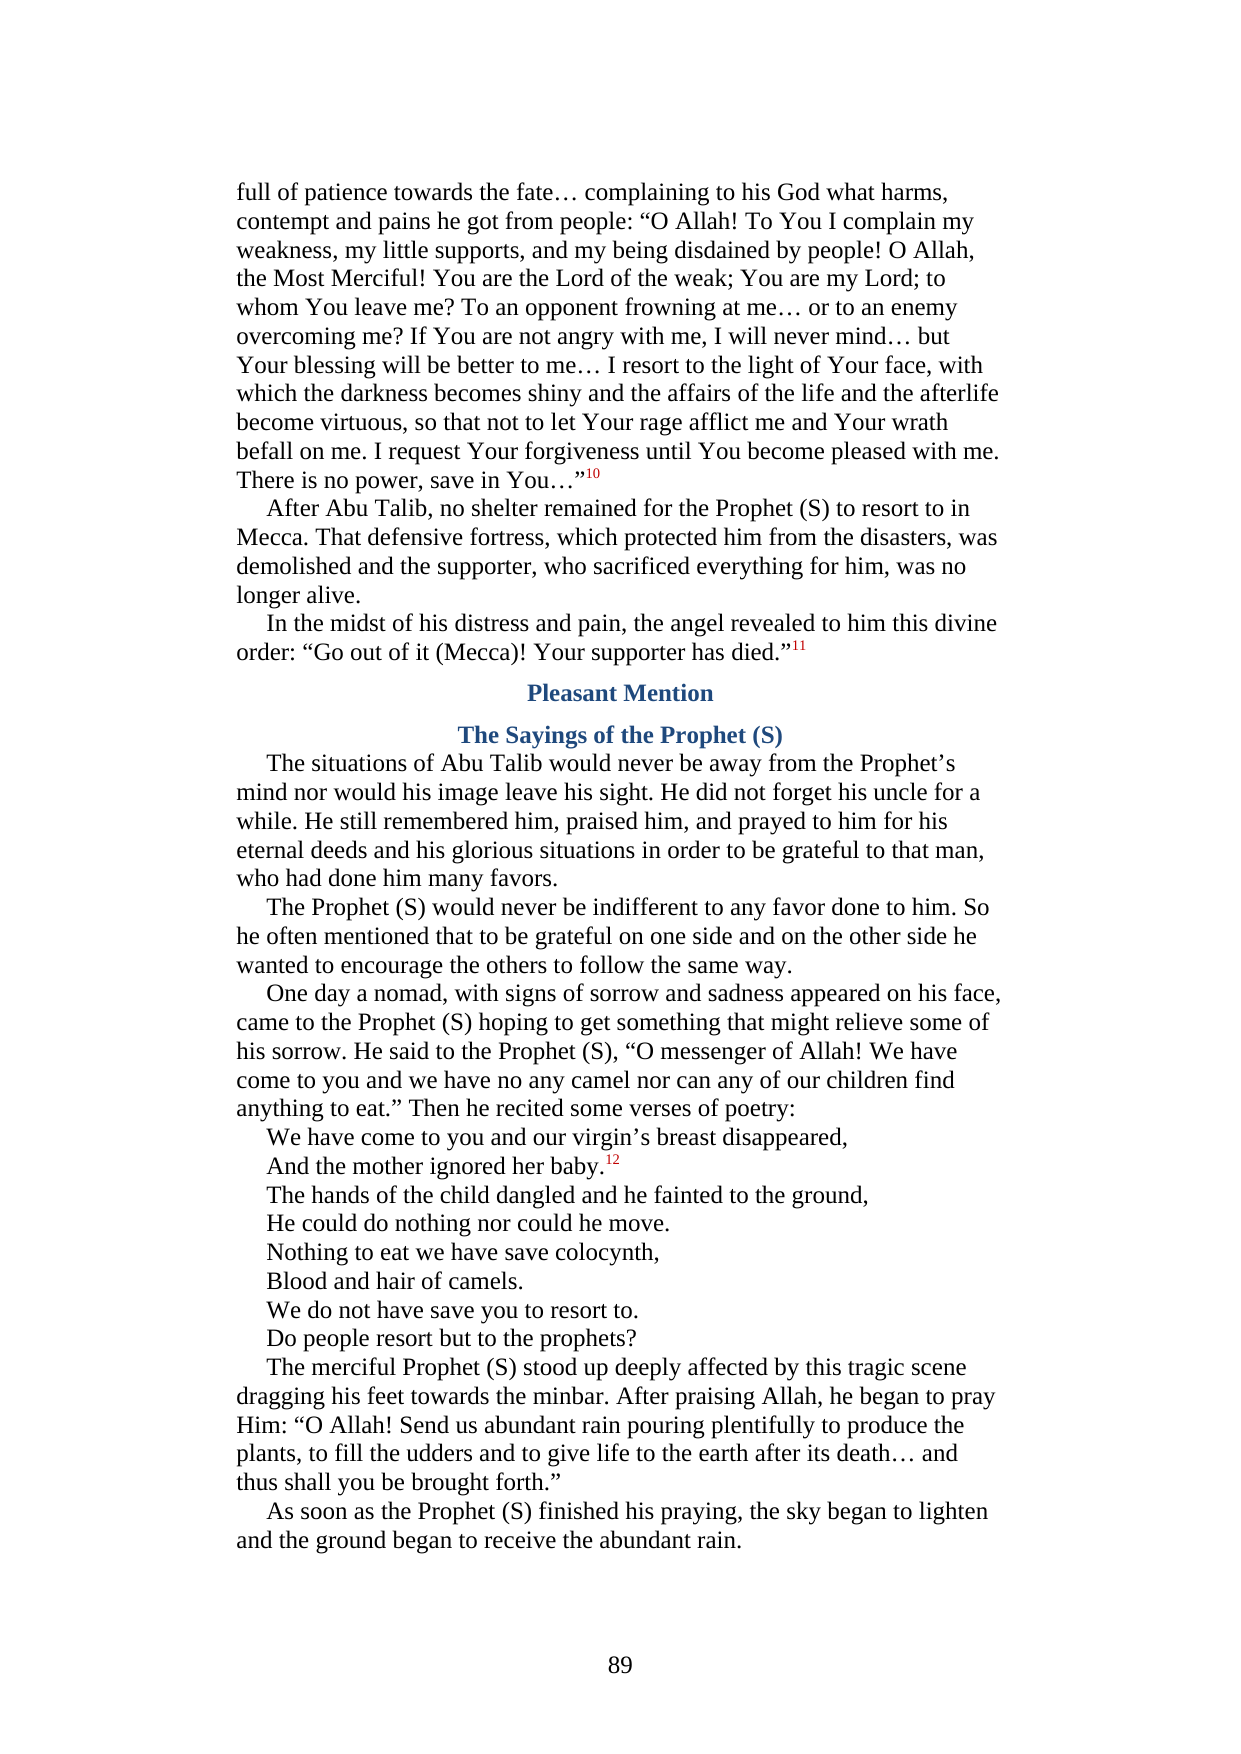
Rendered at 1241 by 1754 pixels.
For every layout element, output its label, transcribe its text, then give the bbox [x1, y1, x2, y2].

text He could do nothing nor could he move. [236, 1208, 1004, 1237]
text Blood and hair of camels. [236, 1266, 1004, 1295]
subtitle The Sayings of the Prophet (S) [236, 720, 1004, 748]
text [236, 177, 1004, 493]
text Nothing to eat we have save colocynth, [236, 1237, 1004, 1266]
text In the midst of his distress and pain, the angel revealed to him this divine order: “Go out of it (Mecca)! Your supporter has died.”11 [236, 608, 1004, 666]
text The Prophet (S) would never be indifferent to any favor done to him. So he often mentioned that to be grateful on one side and on the other side he wanted to encourage the others to follow the same way. [236, 892, 1004, 978]
text We have come to you and our virgin’s breast disappeared, [236, 1122, 1004, 1151]
text As soon as the Prophet (S) finished his praying, the sky began to lighten and the ground began to receive the abundant rain. [236, 1496, 1004, 1553]
text The situations of Abu Talib would never be away from the Prophet’s mind nor would his image leave his sight. He did not forget his uncle for a while. He still remembered him, praised him, and prayed to him for his eternal deeds and his glorious situations in order to be grateful to that man, who had done him many favors. [236, 748, 1004, 892]
text The hands of the child dangled and he fainted to the ground, [236, 1180, 1004, 1208]
text We do not have save you to resort to. [236, 1295, 1004, 1323]
text After Abu Talib, no shelter remained for the Prophet (S) to resort to in Mecca. That defensive fortress, which protected him from the disasters, was demolished and the supporter, who sacrificed everything for him, was no longer alive. [236, 493, 1004, 608]
text And the mother ignored her baby.12 [236, 1151, 1004, 1180]
text One day a nomad, with signs of sorrow and sadness appeared on his face, came to the Prophet (S) hoping to get something that might relieve some of his sorrow. He said to the Prophet (S), “O messenger of Allah! We have come to you and we have no any camel nor can any of our children find anything to eat.” Then he recited some verses of poetry: [236, 978, 1004, 1122]
text Do people resort but to the prophets? [236, 1323, 1004, 1352]
subtitle Pleasant Mention [236, 678, 1004, 707]
text The merciful Prophet (S) stood up deeply affected by this tragic scene dragging his feet towards the minbar. After praising Allah, he began to pray Him: “O Allah! Send us abundant rain pouring plentifully to produce the plants, to fill the udders and to give life to the earth after its death… and thus shall you be brought forth.” [236, 1352, 1004, 1496]
